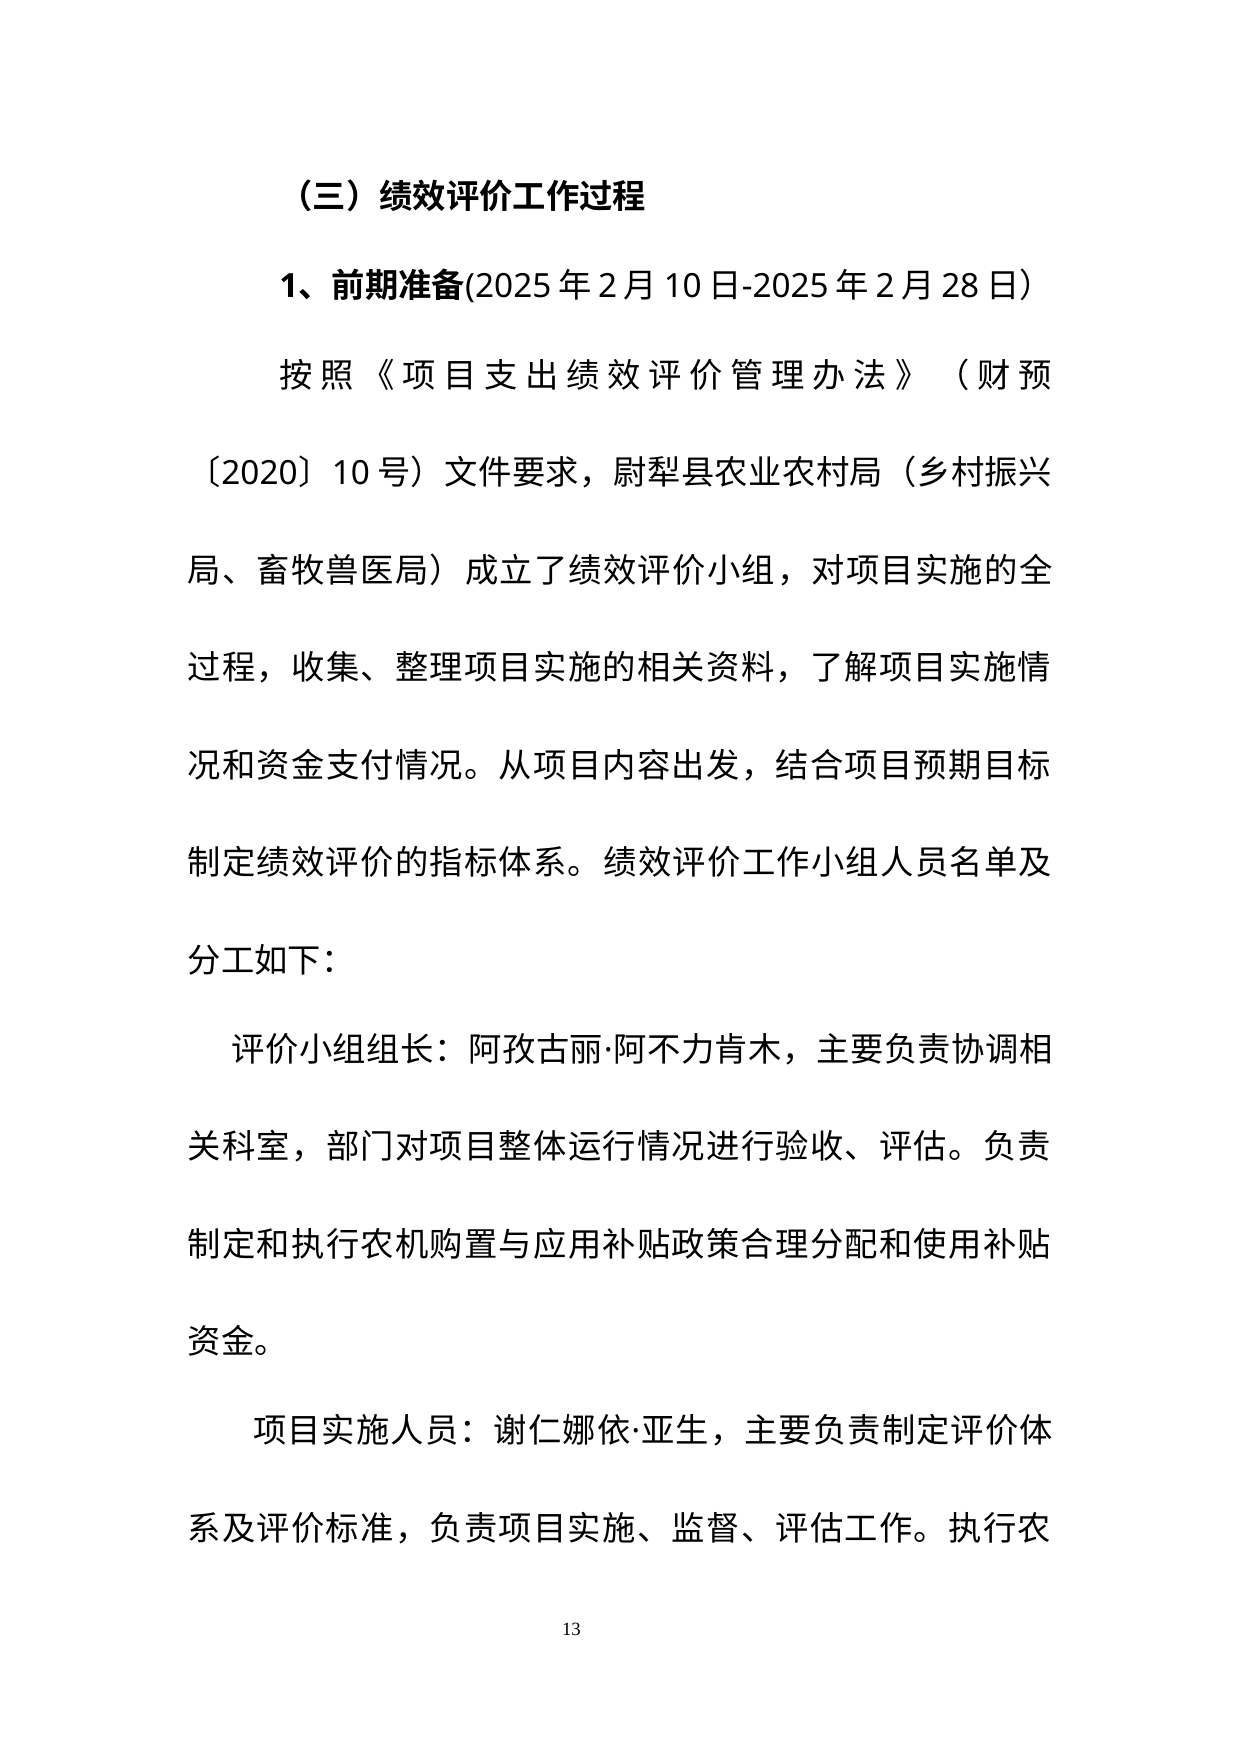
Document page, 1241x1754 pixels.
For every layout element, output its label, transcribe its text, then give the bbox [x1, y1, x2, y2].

subtitle （三）绩效评价工作过程 [187, 162, 1053, 227]
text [187, 1396, 1053, 1558]
text 1、前期准备(2025年2月10日-2025年2月28日） [187, 251, 1053, 316]
text 评价小组组长：阿孜古丽·阿不力肯木，主要负责协调相关科室，部门对项目整体运行情况进行验收、评估。负责制定和执行农机购置与应用补贴政策合理分配和使用补贴资金。 [187, 1014, 1053, 1372]
text 按照《项目支出绩效评价管理办法》（财预〔2020〕10号）文件要求，尉犁县农业农村局（乡村振兴局、畜牧兽医局）成立了绩效评价小组，对项目实施的全过程，收集、整理项目实施的相关资料，了解项目实施情况和资金支付情况。从项目内容出发，结合项目预期目标，制定绩效评价的指标体系。绩效评价工作小组人员名单及分工如下： [187, 340, 1053, 990]
